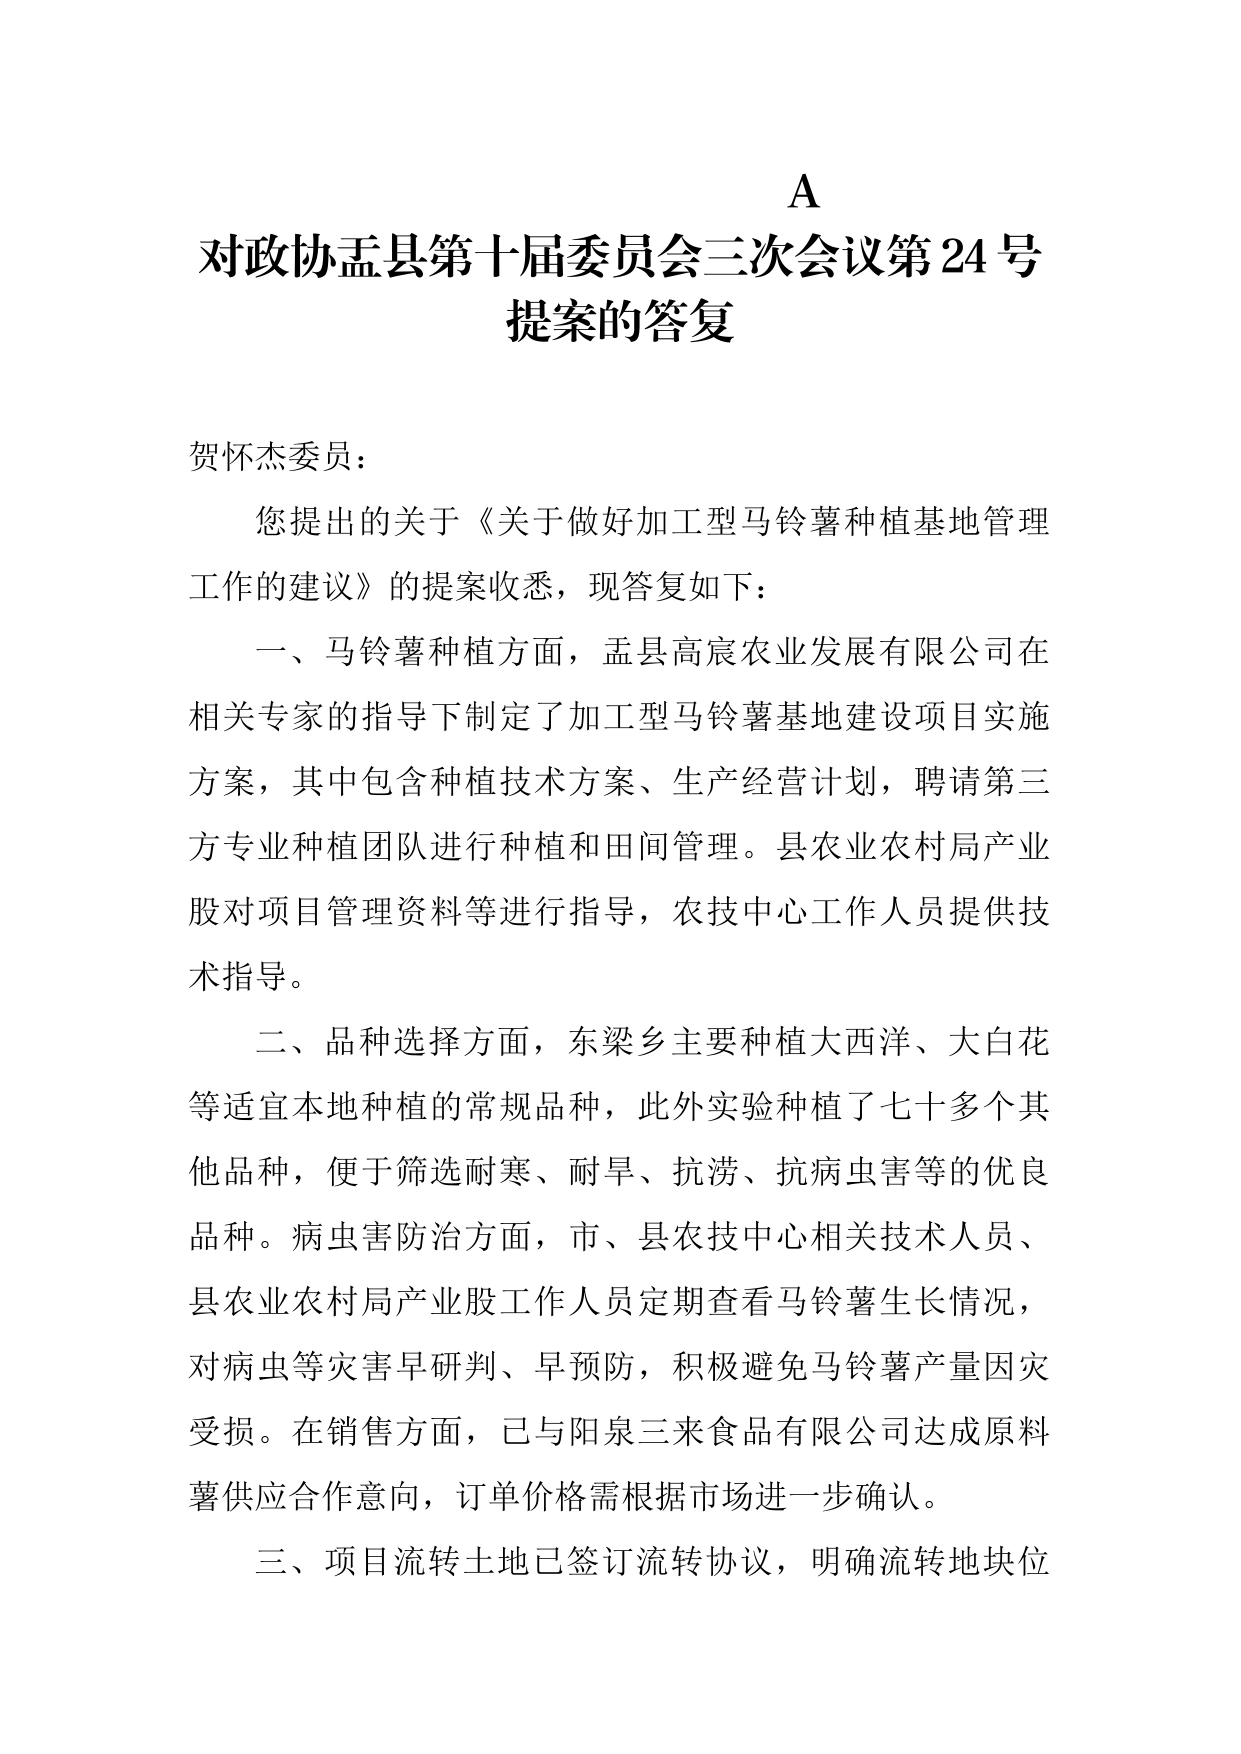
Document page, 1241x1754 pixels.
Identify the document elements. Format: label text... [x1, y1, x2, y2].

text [187, 1527, 1053, 1592]
text 贺怀杰委员： [187, 422, 1053, 487]
text 您提出的关于《关于做好加工型马铃薯种植基地管理工作的建议》的提案收悉，现答复如下： [187, 487, 1053, 617]
text 对政协盂县第十届委员会三次会议第24号提案的答复 [187, 227, 1053, 357]
text A [187, 162, 1053, 227]
text 一、马铃薯种植方面，盂县高宸农业发展有限公司在相关专家的指导下制定了加工型马铃薯基地建设项目实施方案，其中包含种植技术方案、生产经营计划，聘请第三方专业种植团队进行种植和田间管理。县农业农村局产业股对项目管理资料等进行指导，农技中心工作人员提供技术指导。 [187, 617, 1053, 1007]
text 二、品种选择方面，东梁乡主要种植大西洋、大白花等适宜本地种植的常规品种，此外实验种植了七十多个其他品种，便于筛选耐寒、耐旱、抗涝、抗病虫害等的优良品种。病虫害防治方面，市、县农技中心相关技术人员、县农业农村局产业股工作人员定期查看马铃薯生长情况，对病虫等灾害早研判、早预防，积极避免马铃薯产量因灾受损。在销售方面，已与阳泉三来食品有限公司达成原料薯供应合作意向，订单价格需根据市场进一步确认。 [187, 1007, 1053, 1527]
